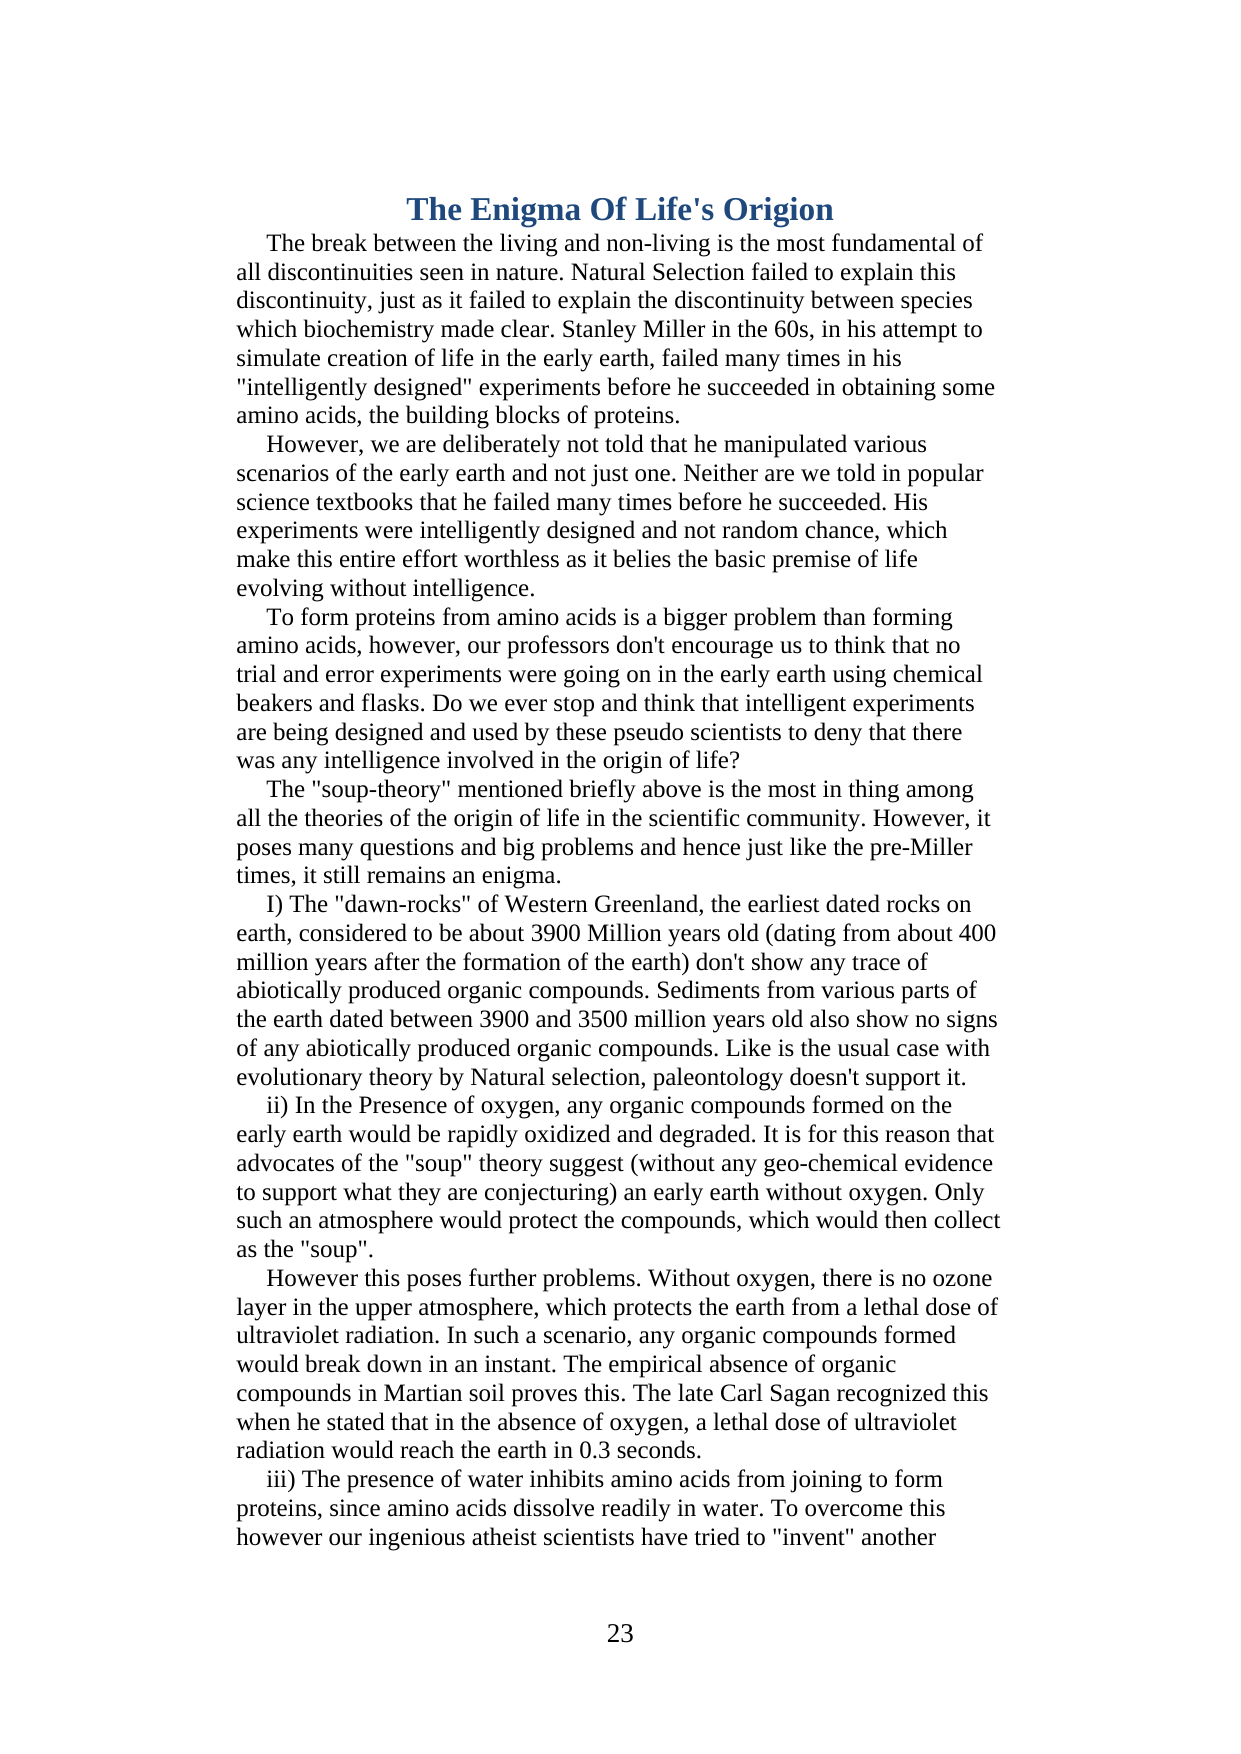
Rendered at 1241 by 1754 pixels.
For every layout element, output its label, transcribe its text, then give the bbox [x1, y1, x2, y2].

subtitle The Enigma Of Life's Origion [236, 190, 1004, 228]
text However, we are deliberately not told that he manipulated various scenarios of the early earth and not just one. Neither are we told in popular science textbooks that he failed many times before he succeeded. His experiments were intelligently designed and not random chance, which make this entire effort worthless as it belies the basic premise of life evolving without intelligence. [236, 429, 1004, 602]
text ii) In the Presence of oxygen, any organic compounds formed on the early earth would be rapidly oxidized and degraded. It is for this reason that advocates of the "soup" theory suggest (without any geo-chemical evidence to support what they are conjecturing) an early earth without oxygen. Only such an atmosphere would protect the compounds, which would then collect as the "soup". [236, 1091, 1004, 1263]
text The break between the living and non-living is the most fundamental of all discontinuities seen in nature. Natural Selection failed to explain this discontinuity, just as it failed to explain the discontinuity between species which biochemistry made clear. Stanley Miller in the 60s, in his attempt to simulate creation of life in the early earth, failed many times in his "intelligently designed" experiments before he succeeded in obtaining some amino acids, the building blocks of proteins. [236, 228, 1004, 429]
text To form proteins from amino acids is a bigger problem than forming amino acids, however, our professors don't encourage us to think that no trial and error experiments were going on in the early earth using chemical beakers and flasks. Do we ever stop and think that intelligent experiments are being designed and used by these pseudo scientists to deny that there was any intelligence involved in the origin of life? [236, 602, 1004, 774]
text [236, 1464, 1004, 1551]
text However this poses further problems. Without oxygen, there is no ozone layer in the upper atmosphere, which protects the earth from a lethal dose of ultraviolet radiation. In such a scenario, any organic compounds formed would break down in an instant. The empirical absence of organic compounds in Martian soil proves this. The late Carl Sagan recognized this when he stated that in the absence of oxygen, a lethal dose of ultraviolet radiation would reach the earth in 0.3 seconds. [236, 1263, 1004, 1464]
text The "soup-theory" mentioned briefly above is the most in thing among all the theories of the origin of life in the scientific community. However, it poses many questions and big problems and hence just like the pre-Miller times, it still remains an enigma. [236, 774, 1004, 889]
text I) The "dawn-rocks" of Western Greenland, the earliest dated rocks on earth, considered to be about 3900 Million years old (dating from about 400 million years after the formation of the earth) don't show any trace of abiotically produced organic compounds. Sediments from various parts of the earth dated between 3900 and 3500 million years old also show no signs of any abiotically produced organic compounds. Like is the usual case with evolutionary theory by Natural selection, paleontology doesn't support it. [236, 889, 1004, 1091]
